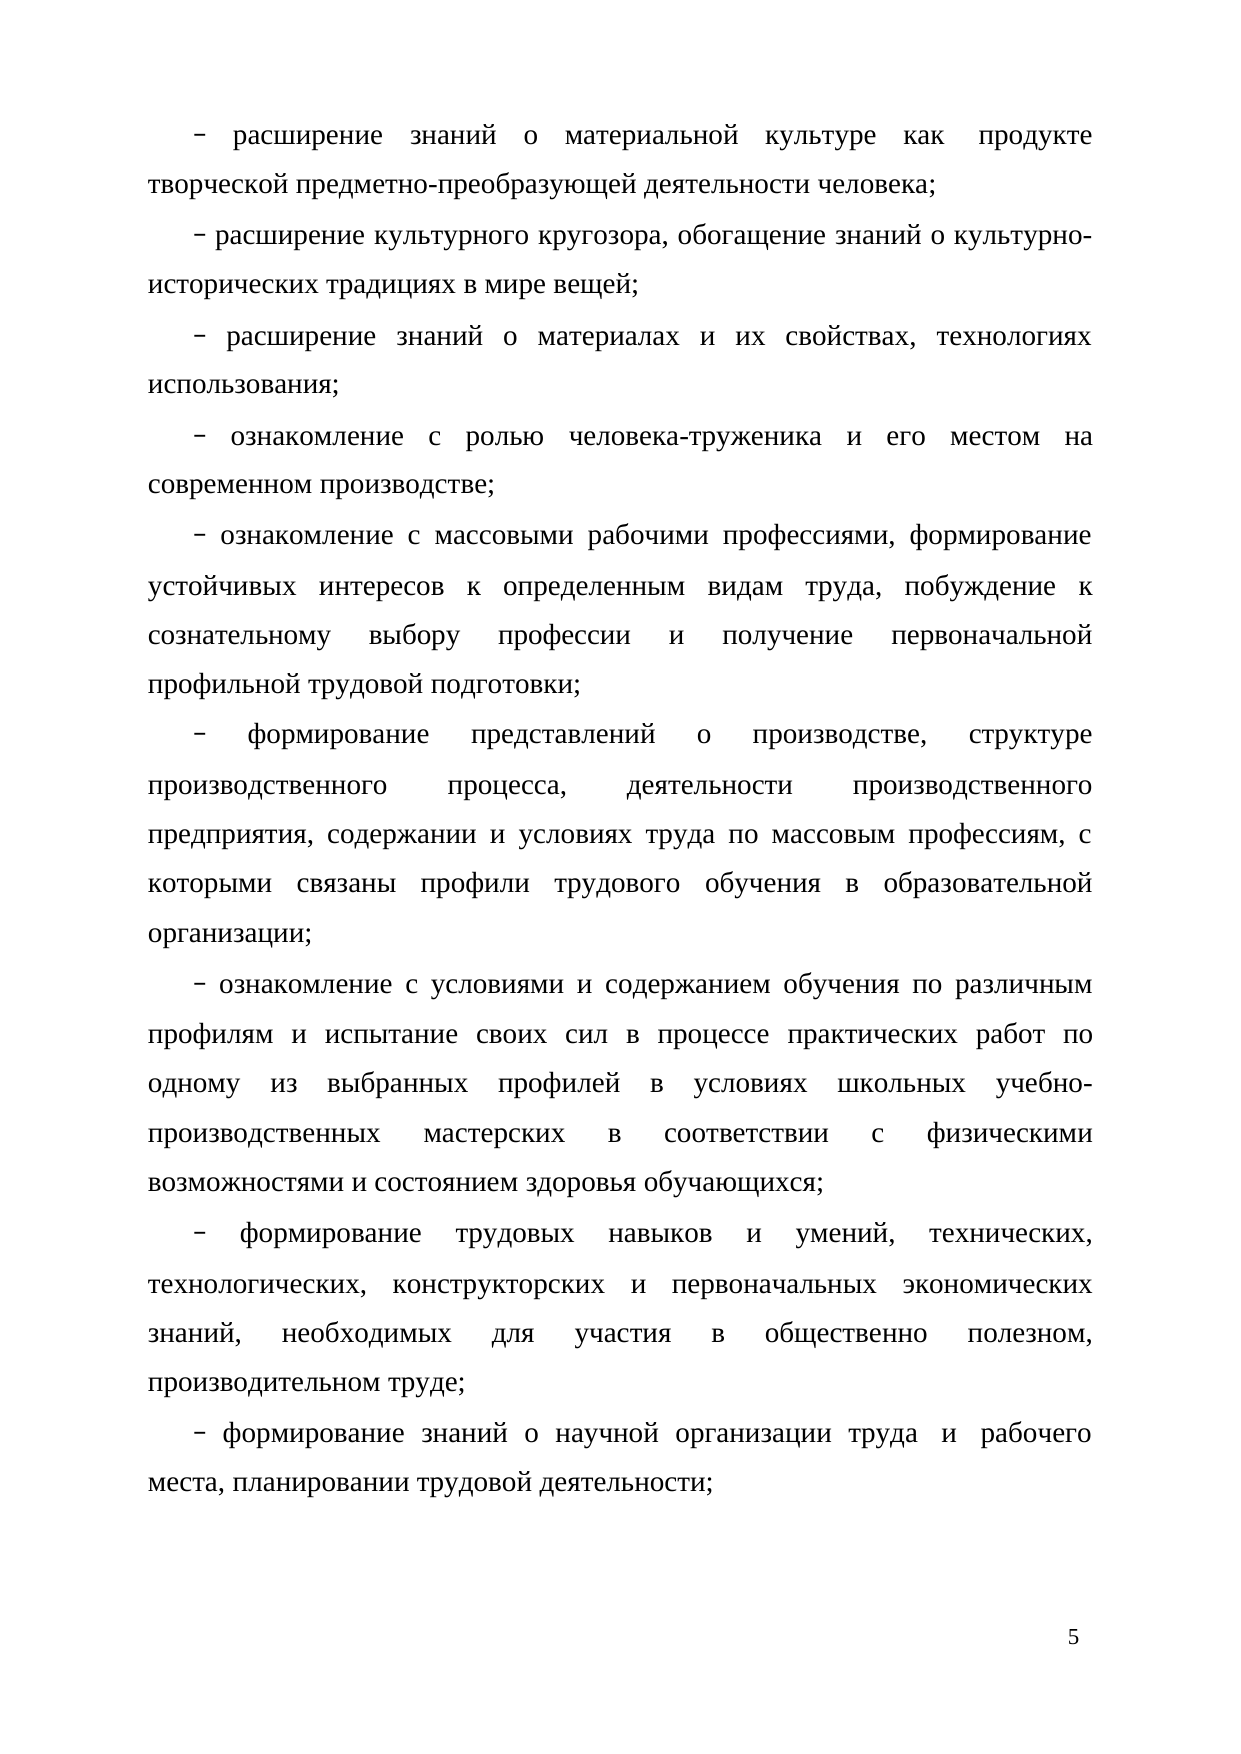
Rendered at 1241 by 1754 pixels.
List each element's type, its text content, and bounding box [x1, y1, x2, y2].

text − формирование знаний о научной организации труда и рабочего места, планировании трудовой деятельности; [148, 1414, 1092, 1497]
text − ознакомление с ролью человека-труженика и его местом на современном производстве; [148, 417, 1093, 500]
text − формирование трудовых навыков и умений, технических, технологических, конструкторских и первоначальных экономических знаний, необходимых для участия в общественно полезном, производительном труде; [148, 1214, 1093, 1398]
text − расширение культурного кругозора, обогащение знаний о культурно-исторических традициях в мире вещей; [148, 216, 1092, 300]
text − ознакомление с массовыми рабочими профессиями, формирование устойчивых интересов к определенным видам труда, побуждение к сознательному выбору профессии и получение первоначальной профильной трудовой подготовки; [148, 516, 1092, 700]
text − расширение знаний о материальной культуре как продукте творческой предметно-преобразующей деятельности человека; [148, 116, 1092, 199]
text − ознакомление с условиями и содержанием обучения по различным профилям и испытание своих сил в процессе практических работ по одному из выбранных профилей в условиях школьных учебно-производственных мастерских в соответствии с физическими возможностями и состоянием здоровья обучающихся; [148, 965, 1093, 1198]
text − формирование представлений о производстве, структуре производственного процесса, деятельности производственного предприятия, содержании и условиях труда по массовым профессиям, с которыми связаны профили трудового обучения в образовательной организации; [148, 716, 1092, 948]
text − расширение знаний о материалах и их свойствах, технологиях использования; [148, 317, 1092, 400]
